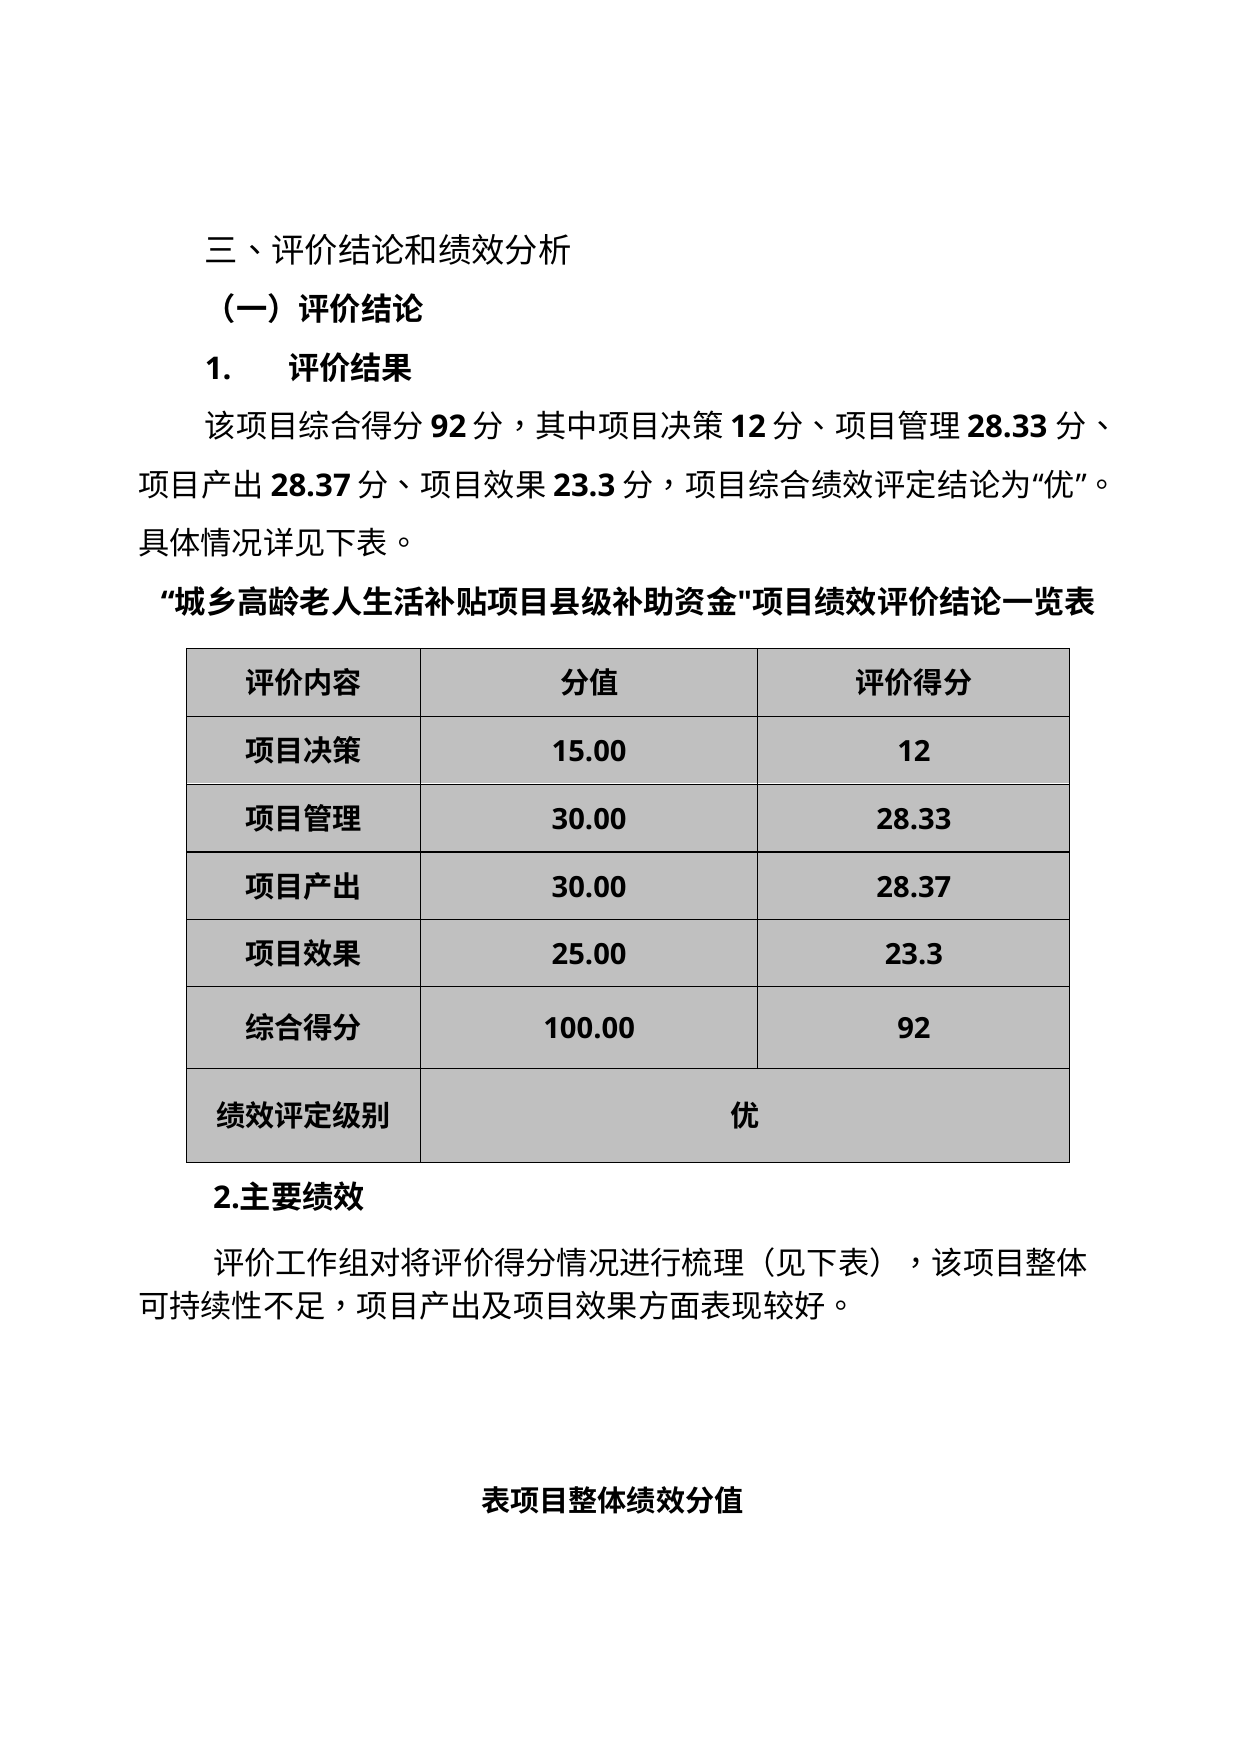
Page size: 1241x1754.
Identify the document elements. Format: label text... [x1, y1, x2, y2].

table_cell 92 [758, 987, 1069, 1068]
text 表项目整体绩效分值 [481, 1480, 1118, 1520]
table_cell 综合得分 [187, 987, 420, 1068]
table_header 评价内容 [187, 649, 420, 716]
text （一）评价结论 [138, 274, 1118, 332]
table_header 评价得分 [758, 649, 1069, 716]
table_cell 项目效果 [187, 920, 420, 986]
list 2.主要绩效 [213, 1175, 1118, 1218]
text 该项目综合得分92分，其中项目决策12分、项目管理28.33 分、项目产出28.37分、项目效果23.3分，项目综合绩效评定结论为“优”。具体情况详见下表。 [138, 391, 1118, 566]
table_cell 30.00 [421, 785, 757, 851]
list 评价结果 [138, 332, 1118, 391]
text 三、评价结论和绩效分析 [138, 215, 1118, 274]
table_cell 28.37 [758, 853, 1069, 919]
table_cell 项目决策 [187, 717, 420, 783]
table_cell 15.00 [421, 717, 757, 783]
table_cell 28.33 [758, 785, 1069, 851]
table_cell 项目管理 [187, 785, 420, 851]
text 评价工作组对将评价得分情况进行梳理（见下表），该项目整体可持续性不足，项目产出及项目效果方面表现较好。 [138, 1241, 1118, 1326]
text “城乡高龄老人生活补贴项目县级补助资金"项目绩效评价结论一览表 [138, 566, 1118, 625]
table_cell 12 [758, 717, 1069, 783]
table_cell 项目产出 [187, 853, 420, 919]
table_cell 优 [421, 1069, 1069, 1162]
table_header 分值 [421, 649, 757, 716]
table_cell 25.00 [421, 920, 757, 986]
table_cell 绩效评定级别 [187, 1069, 420, 1162]
table_cell 100.00 [421, 987, 757, 1068]
table_cell 30.00 [421, 853, 757, 919]
table_cell 23.3 [758, 920, 1069, 986]
